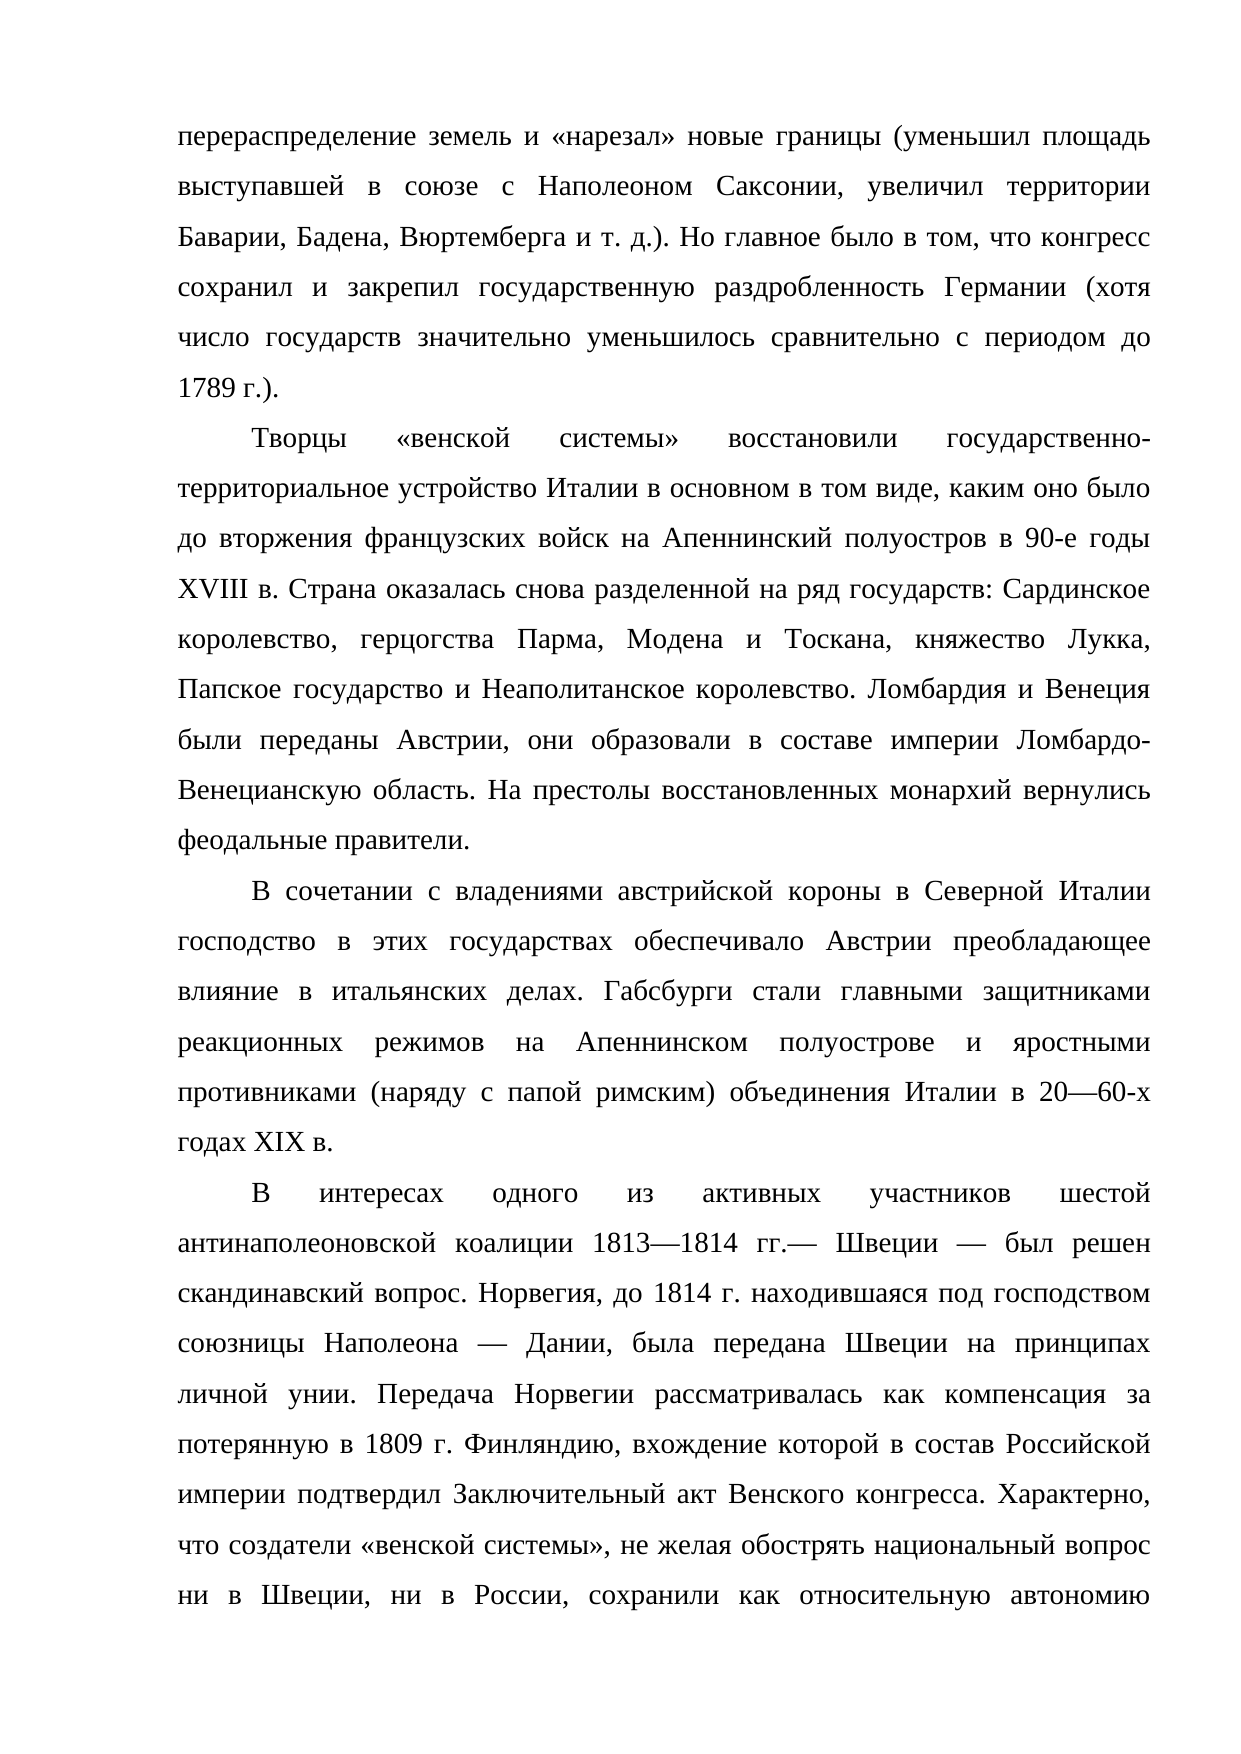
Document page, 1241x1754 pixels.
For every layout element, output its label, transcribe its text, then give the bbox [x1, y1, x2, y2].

text Творцы «венской системы» восстановили государственно-территориальное устройство Италии в основном в том виде, каким оно было до вторжения французских войск на Апеннинский полуостров в 90-е годы XVIII в. Страна оказалась снова разделенной на ряд государств: Сардинское королевство, герцогства Парма, Модена и Тоскана, княжество Лукка, Папское государство и Неаполитанское королевство. Ломбардия и Венеция были переданы Австрии, они образовали в составе империи Ломбардо-Венецианскую область. На престолы восстановленных монархий вернулись феодальные правители. [177, 420, 1152, 856]
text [177, 118, 1152, 403]
text В сочетании с владениями австрийской короны в Северной Италии господство в этих государствах обеспечивало Австрии преобладающее влияние в итальянских делах. Габсбурги стали главными защитниками реакционных режимов на Апеннинском полуострове и яростными противниками (наряду с папой римским) объединения Италии в 20—60-х годах XIX в. [177, 873, 1152, 1158]
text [177, 1175, 1152, 1611]
